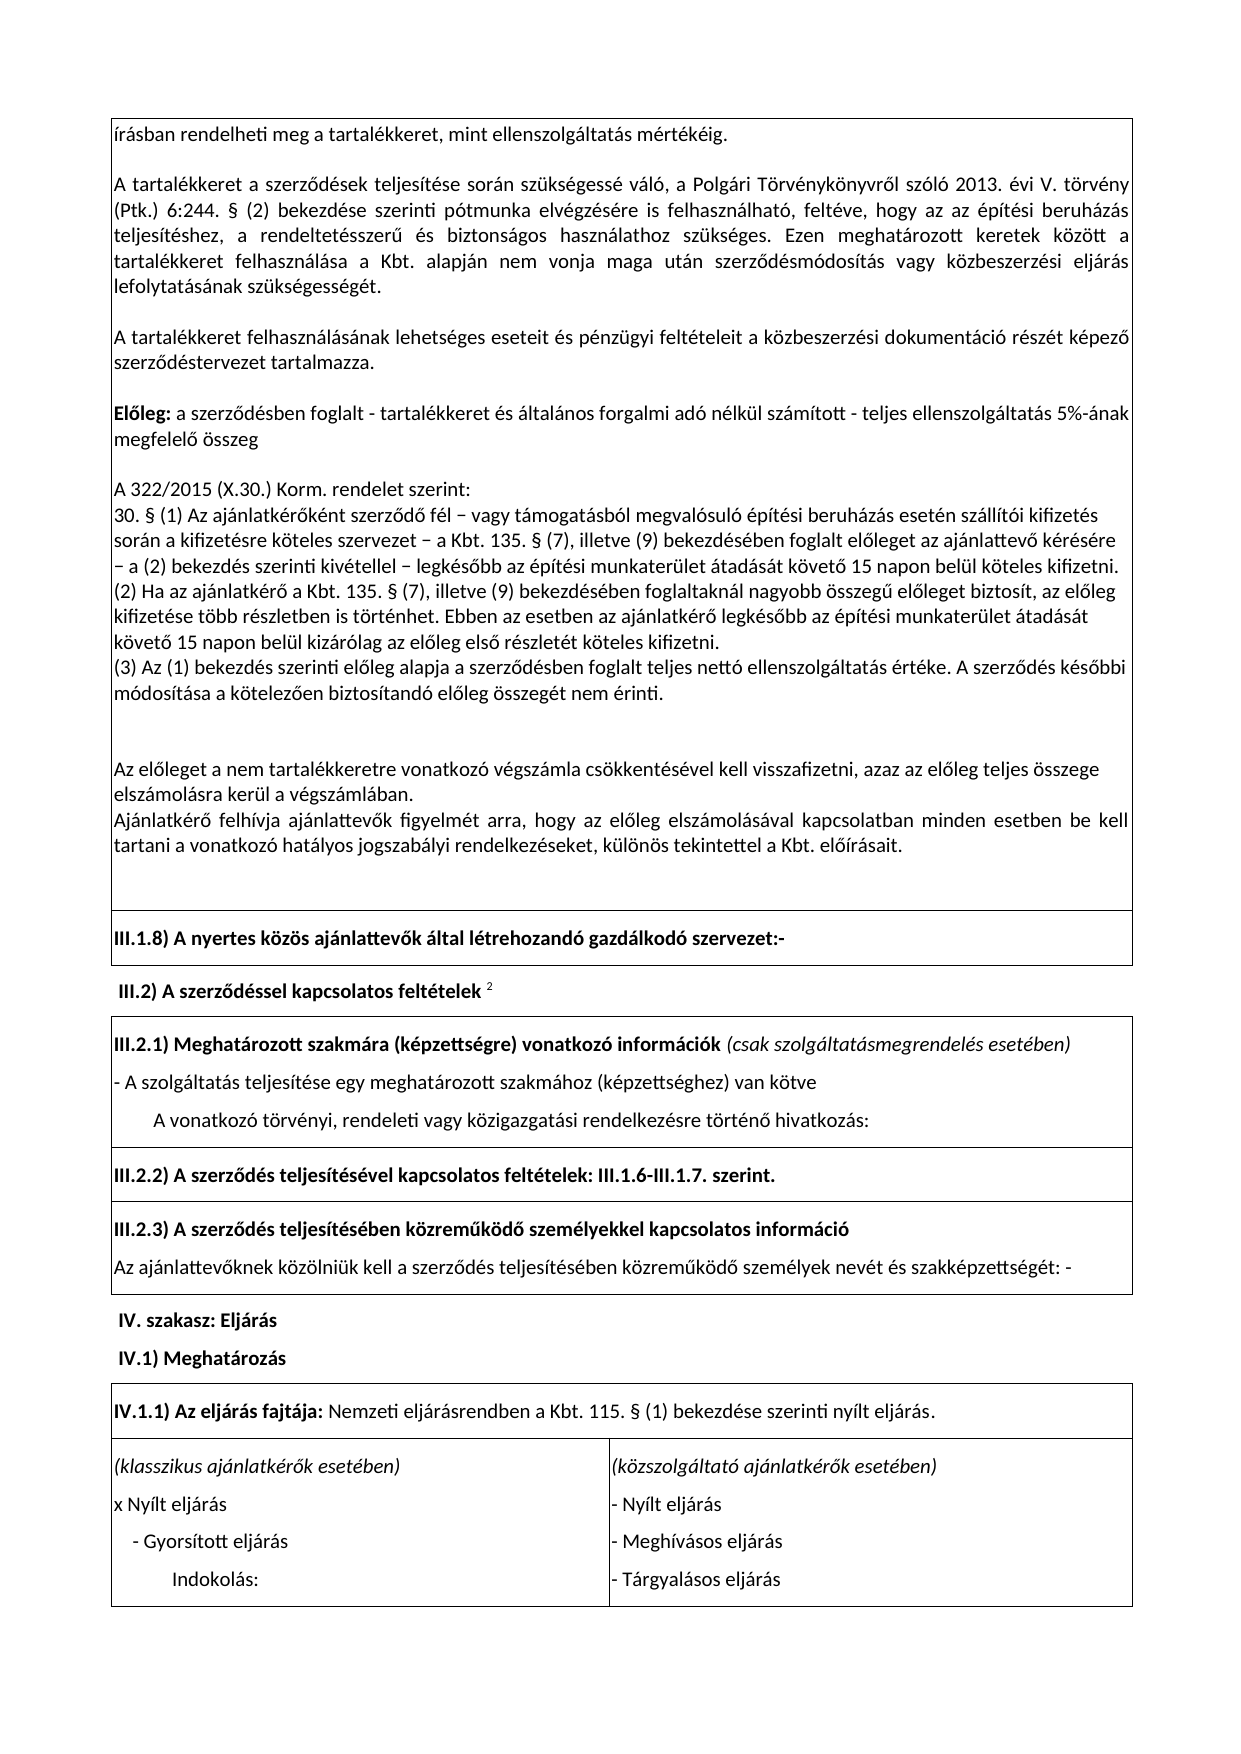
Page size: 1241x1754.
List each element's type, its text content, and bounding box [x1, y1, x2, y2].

table_cell III.2.3) A szerződés teljesítésében közreműködő személyekkel kapcsolatos információ Az ajánlattevőknek közölniük kell a szerződés teljesítésében közreműködő személyek nevét és szakképzettségét: - [112, 1202, 1132, 1294]
table_cell III.1.8) A nyertes közös ajánlattevők által létrehozandó gazdálkodó szervezet:- [112, 911, 1132, 965]
table_header IV.1.1) Az eljárás fajtája: Nemzeti eljárásrendben a Kbt. 115. § (1) bekezdése szerinti nyílt eljárás. [112, 1384, 1132, 1438]
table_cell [610, 1439, 1132, 1606]
table_header III.2.1) Meghatározott szakmára (képzettségre) vonatkozó információk (csak szolgáltatásmegrendelés esetében) - A szolgáltatás teljesítése egy meghatározott szakmához (képzettséghez) van kötve A vonatkozó törvényi, rendeleti vagy közigazgatási rendelkezésre történő hivatkozás: [112, 1017, 1132, 1147]
table_cell III.2.2) A szerződés teljesítésével kapcsolatos feltételek: III.1.6-III.1.7. szerint. [112, 1148, 1132, 1201]
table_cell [112, 119, 1132, 910]
text III.2) A szerződéssel kapcsolatos feltételek 2 [118, 978, 1122, 1004]
text IV. szakasz: Eljárás [118, 1307, 1122, 1333]
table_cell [112, 1439, 609, 1606]
text IV.1) Meghatározás [118, 1345, 1122, 1371]
